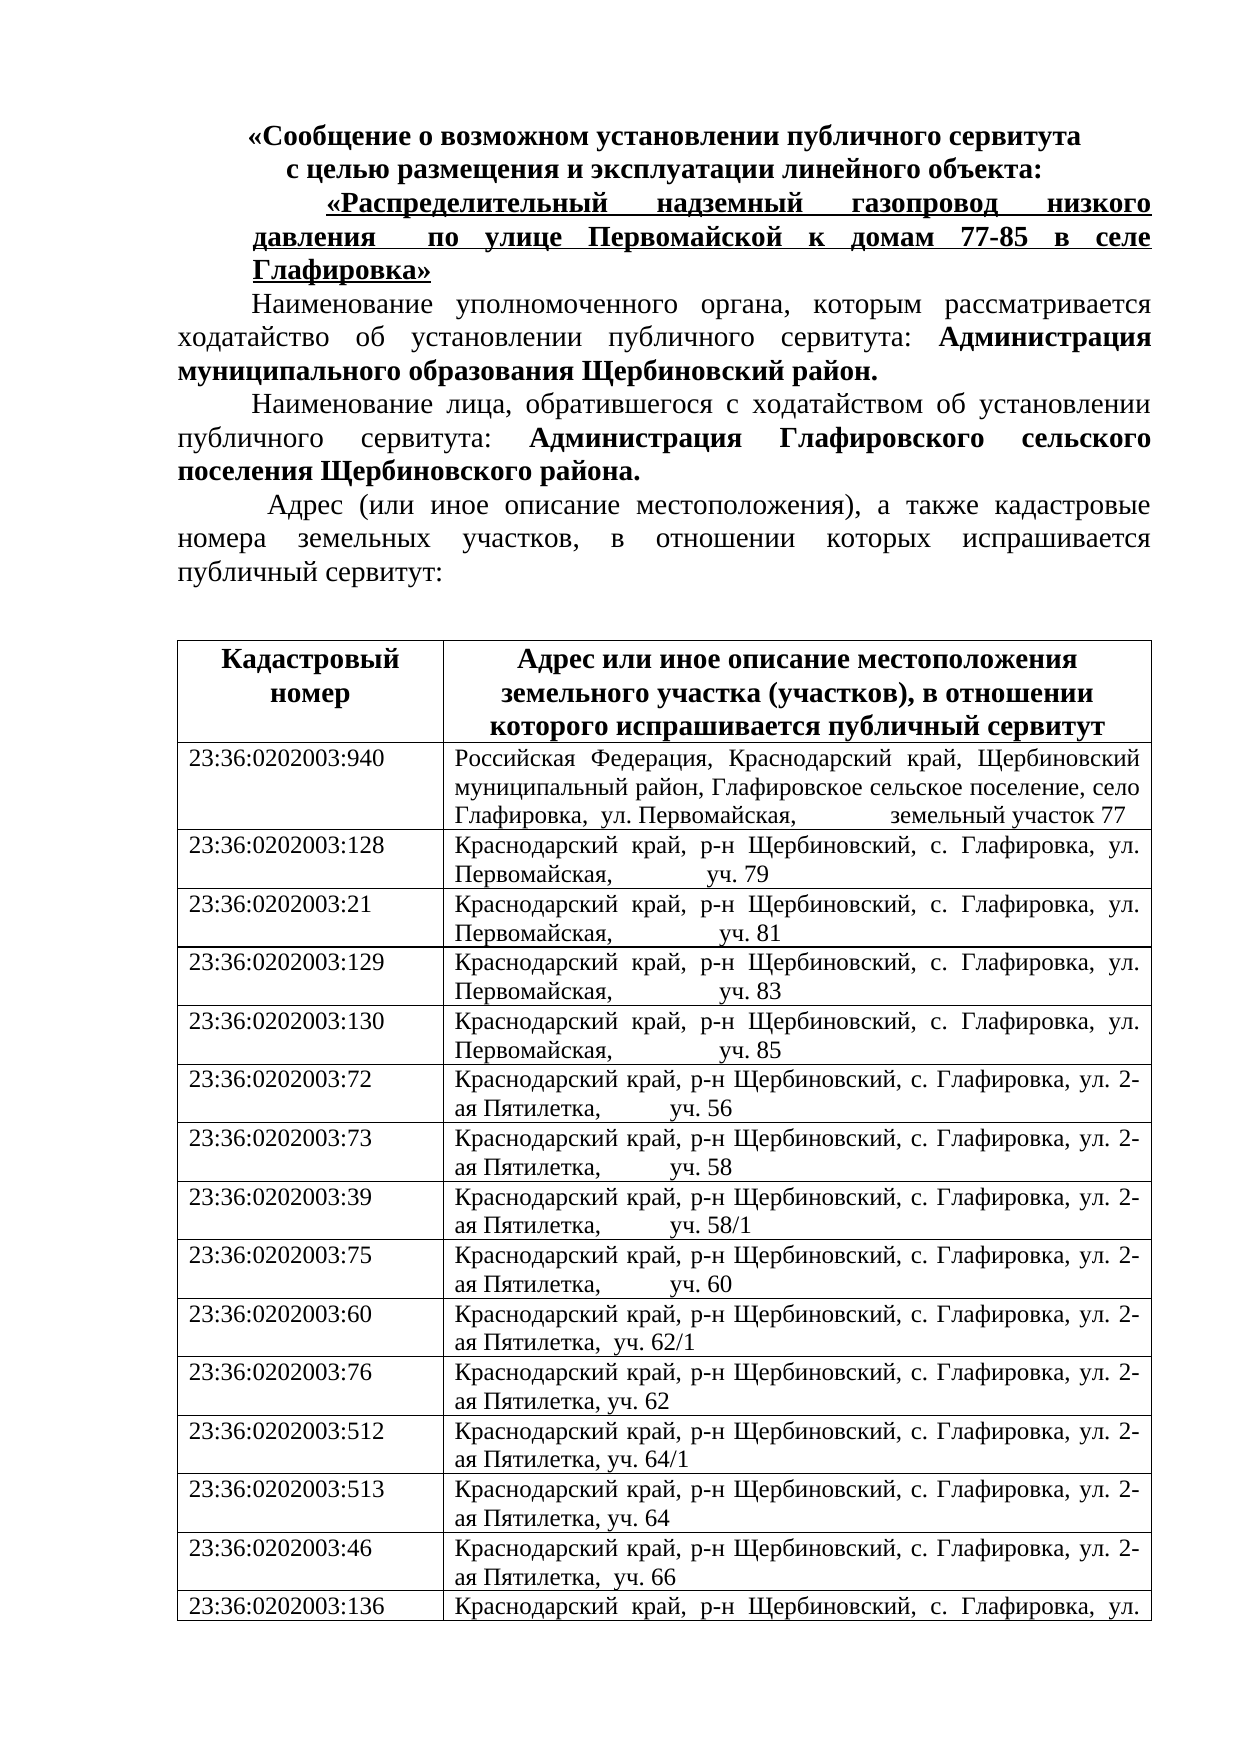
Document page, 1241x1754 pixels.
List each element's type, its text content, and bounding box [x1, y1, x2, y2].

table_cell Краснодарский край, р-н Щербиновский, с. Глафировка, ул. 2-ая Пятилетка, уч. 60 [444, 1240, 1151, 1298]
table_cell Краснодарский край, р-н Щербиновский, с. Глафировка, ул. 2-ая Пятилетка, уч. 58 [444, 1123, 1151, 1181]
table_cell Краснодарский край, р-н Щербиновский, с. Глафировка, ул. 2-ая Пятилетка, уч. 62 [444, 1357, 1151, 1415]
text «Сообщение о возможном установлении публичного сервитута [177, 118, 1152, 152]
table_cell 23:36:0202003:39 [178, 1182, 443, 1239]
table_cell 23:36:0202003:75 [178, 1240, 443, 1298]
table_cell 23:36:0202003:60 [178, 1299, 443, 1356]
table_cell 23:36:0202003:129 [178, 948, 443, 1005]
table_cell 23:36:0202003:512 [178, 1416, 443, 1473]
table_cell 23:36:0202003:130 [178, 1006, 443, 1063]
table_cell 23:36:0202003:46 [178, 1533, 443, 1590]
list Наименование уполномоченного органа, которым рассматривается ходатайство об установлении публичного сервитута: Администрация муниципального образования Щербиновский район. [177, 286, 1152, 386]
table_header Кадастровый номер [178, 641, 443, 742]
table_header Адрес или иное описание местоположения земельного участка (участков), в отношении которого испрашивается публичный сервитут [444, 641, 1151, 742]
table_cell Краснодарский край, р-н Щербиновский, с. Глафировка, ул. Первомайская, уч. 79 [444, 830, 1151, 888]
table_cell 23:36:0202003:21 [178, 889, 443, 946]
table_cell Краснодарский край, р-н Щербиновский, с. Глафировка, ул. 2-ая Пятилетка, уч. 66 [444, 1533, 1151, 1590]
table_cell 23:36:0202003:76 [178, 1357, 443, 1415]
table_cell 23:36:0202003:136 [178, 1591, 443, 1620]
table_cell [444, 1591, 1151, 1620]
table_cell Краснодарский край, р-н Щербиновский, с. Глафировка, ул. 2-ая Пятилетка, уч. 64/1 [444, 1416, 1151, 1473]
list Адрес (или иное описание местоположения), а также кадастровые номера земельных участков, в отношении которых испрашивается публичный сервитут: [177, 487, 1152, 588]
table_cell Краснодарский край, р-н Щербиновский, с. Глафировка, ул. Первомайская, уч. 81 [444, 889, 1151, 946]
table_cell Краснодарский край, р-н Щербиновский, с. Глафировка, ул. 2-ая Пятилетка, уч. 58/1 [444, 1182, 1151, 1239]
table_cell 23:36:0202003:513 [178, 1474, 443, 1532]
table_cell Краснодарский край, р-н Щербиновский, с. Глафировка, ул. 2-ая Пятилетка, уч. 62/1 [444, 1299, 1151, 1356]
list «Распределительный надземный газопровод низкого давления по улице Первомайской к домам 77-85 в селе Глафировка» [252, 249, 1152, 286]
table_cell Краснодарский край, р-н Щербиновский, с. Глафировка, ул. Первомайская, уч. 85 [444, 1006, 1151, 1063]
list Наименование лица, обратившегося с ходатайством об установлении публичного сервитута: Администрация Глафировского сельского поселения Щербиновского района. [177, 386, 1152, 487]
list «Распределительный надземный газопровод низкого давления по улице Первомайской к домам 77-85 в селе Глафировка» [252, 185, 1152, 248]
table_cell 23:36:0202003:128 [178, 830, 443, 888]
table_cell 23:36:0202003:72 [178, 1065, 443, 1122]
table_cell 23:36:0202003:940 [178, 743, 443, 829]
text с целью размещения и эксплуатации линейного объекта: [177, 152, 1152, 185]
table_cell Российская Федерация, Краснодарский край, Щербиновский муниципальный район, Глафировское сельское поселение, село Глафировка, ул. Первомайская, земельный участок 77 [444, 743, 1151, 829]
table_cell Краснодарский край, р-н Щербиновский, с. Глафировка, ул. 2-ая Пятилетка, уч. 56 [444, 1065, 1151, 1122]
table_cell 23:36:0202003:73 [178, 1123, 443, 1181]
table_cell Краснодарский край, р-н Щербиновский, с. Глафировка, ул. Первомайская, уч. 83 [444, 948, 1151, 1005]
table_cell Краснодарский край, р-н Щербиновский, с. Глафировка, ул. 2-ая Пятилетка, уч. 64 [444, 1474, 1151, 1532]
